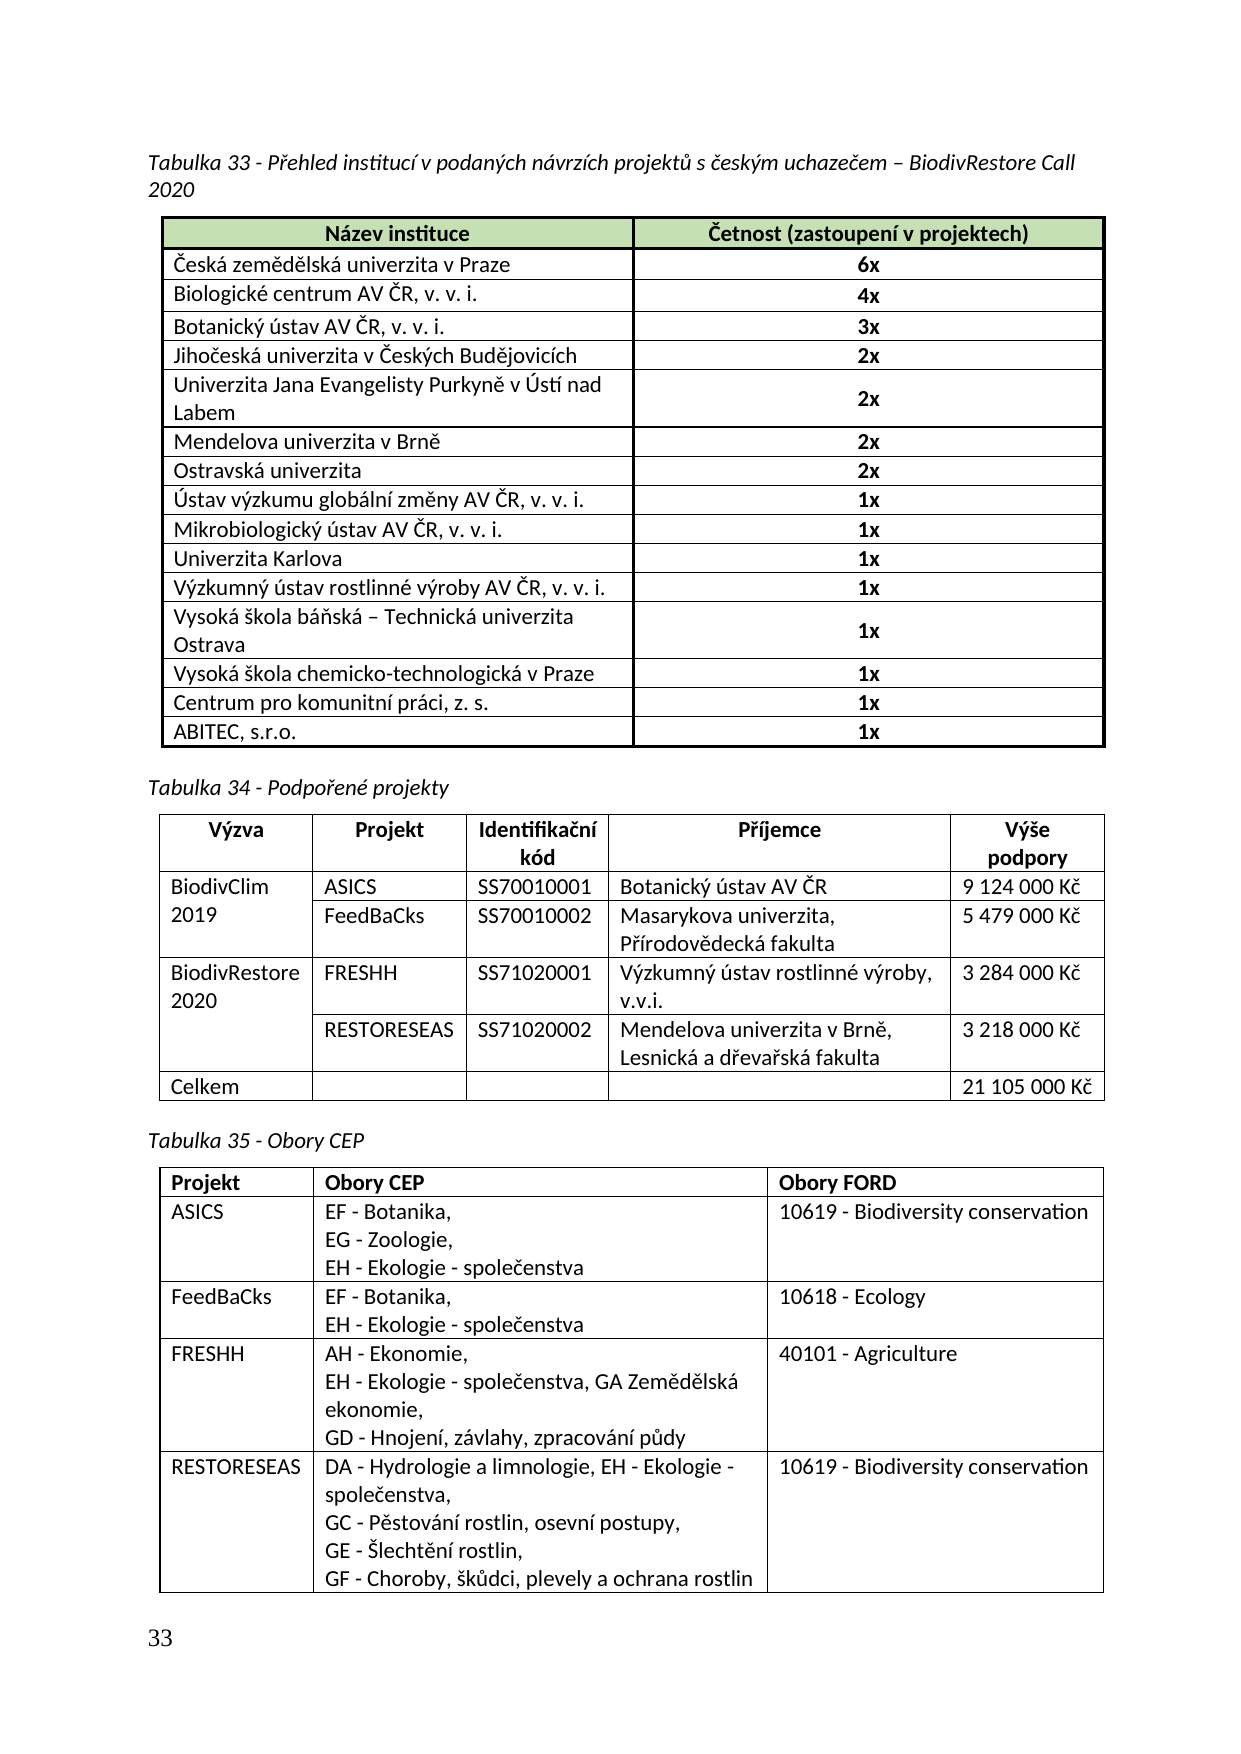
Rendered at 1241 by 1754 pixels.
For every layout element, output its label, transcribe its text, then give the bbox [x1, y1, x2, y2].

table_cell Botanický ústav AV ČR, v. v. i. [164, 312, 632, 340]
table_cell 1x [635, 544, 1102, 572]
table_cell Celkem [160, 1072, 312, 1100]
table_cell 10618 - Ecology [768, 1282, 1103, 1338]
table_cell BiodivClim 2019 [160, 872, 312, 957]
table_cell 1x [635, 717, 1102, 745]
table_cell 1x [635, 659, 1102, 687]
table_cell Univerzita Jana Evangelisty Purkyně v Ústí nad Labem [164, 370, 632, 426]
table_cell 2x [635, 370, 1102, 426]
table_cell 21 105 000 Kč [951, 1072, 1104, 1100]
table_cell 10619 - Biodiversity conservation [768, 1197, 1103, 1281]
table_header Výše podpory [951, 815, 1104, 871]
table_cell Ústav výzkumu globální změny AV ČR, v. v. i. [164, 486, 632, 514]
table_header Četnost (zastoupení v projektech) [635, 219, 1102, 247]
table_header Obory CEP [314, 1168, 767, 1196]
table_cell Masarykova univerzita, Přírodovědecká fakulta [609, 901, 950, 957]
table_cell ABITEC, s.r.o. [164, 717, 632, 745]
table_cell ASICS [313, 872, 466, 900]
table_cell ASICS [161, 1197, 313, 1281]
table_cell FRESHH [161, 1339, 313, 1451]
table_cell 40101 - Agriculture [768, 1339, 1103, 1451]
table_cell [609, 1072, 950, 1100]
table_cell RESTORESEAS [313, 1015, 466, 1071]
table_cell 1x [635, 602, 1102, 658]
table_cell [313, 1072, 466, 1100]
table_cell FeedBaCks [161, 1282, 313, 1338]
table_cell SS70010001 [467, 872, 608, 900]
table_cell AH - Ekonomie, EH - Ekologie - společenstva, GA Zemědělská ekonomie, GD - Hnojení, závlahy, zpracování půdy [314, 1339, 767, 1451]
table_cell 1x [635, 573, 1102, 601]
table_cell Ostravská univerzita [164, 457, 632, 484]
table_cell RESTORESEAS [161, 1452, 313, 1592]
table_cell Mikrobiologický ústav AV ČR, v. v. i. [164, 515, 632, 543]
table_cell 3 284 000 Kč [951, 958, 1104, 1014]
table_header Název instituce [164, 219, 632, 247]
table_cell BiodivRestore 2020 [160, 958, 312, 1071]
table_cell 2x [635, 428, 1102, 456]
table_cell [467, 1072, 608, 1100]
table_cell 6x [635, 250, 1102, 278]
table_header Obory FORD [768, 1168, 1103, 1196]
table_cell SS70010002 [467, 901, 608, 957]
table_cell Univerzita Karlova [164, 544, 632, 572]
table_header Výzva [160, 815, 312, 871]
table_cell Centrum pro komunitní práci, z. s. [164, 688, 632, 716]
table_cell Mendelova univerzita v Brně [164, 428, 632, 456]
table_cell Vysoká škola chemicko-technologická v Praze [164, 659, 632, 687]
table_cell SS71020002 [467, 1015, 608, 1071]
table_cell Vysoká škola báňská – Technická univerzita Ostrava [164, 602, 632, 658]
table_cell Mendelova univerzita v Brně, Lesnická a dřevařská fakulta [609, 1015, 950, 1071]
table_cell SS71020001 [467, 958, 608, 1014]
table_cell 9 124 000 Kč [951, 872, 1104, 900]
table_cell Biologické centrum AV ČR, v. v. i. [164, 280, 632, 311]
table_cell 1x [635, 486, 1102, 514]
table_cell 4x [635, 280, 1102, 311]
table_cell 1x [635, 688, 1102, 716]
table_header Příjemce [609, 815, 950, 871]
table_header Projekt [161, 1168, 313, 1196]
table_cell 5 479 000 Kč [951, 901, 1104, 957]
table_cell Výzkumný ústav rostlinné výroby, v.v.i. [609, 958, 950, 1014]
table_cell FeedBaCks [313, 901, 466, 957]
table_cell Výzkumný ústav rostlinné výroby AV ČR, v. v. i. [164, 573, 632, 601]
table_header Projekt [313, 815, 466, 871]
table_header Identifikační kód [467, 815, 608, 871]
table_cell 1x [635, 515, 1102, 543]
table_cell 2x [635, 457, 1102, 484]
table_cell 3 218 000 Kč [951, 1015, 1104, 1071]
table_cell 2x [635, 341, 1102, 369]
table_cell DA - Hydrologie a limnologie, EH - Ekologie - společenstva, GC - Pěstování rostlin, osevní postupy, GE - Šlechtění rostlin, GF - Choroby, škůdci, plevely a ochrana rostlin [314, 1452, 767, 1592]
table_cell Jihočeská univerzita v Českých Budějovicích [164, 341, 632, 369]
table_cell Botanický ústav AV ČR [609, 872, 950, 900]
table_cell 10619 - Biodiversity conservation [768, 1452, 1103, 1592]
table_cell Česká zemědělská univerzita v Praze [164, 250, 632, 278]
table_cell EF - Botanika, EH - Ekologie - společenstva [314, 1282, 767, 1338]
table_cell 3x [635, 312, 1102, 340]
table_cell EF - Botanika, EG - Zoologie, EH - Ekologie - společenstva [314, 1197, 767, 1281]
table_cell FRESHH [313, 958, 466, 1014]
